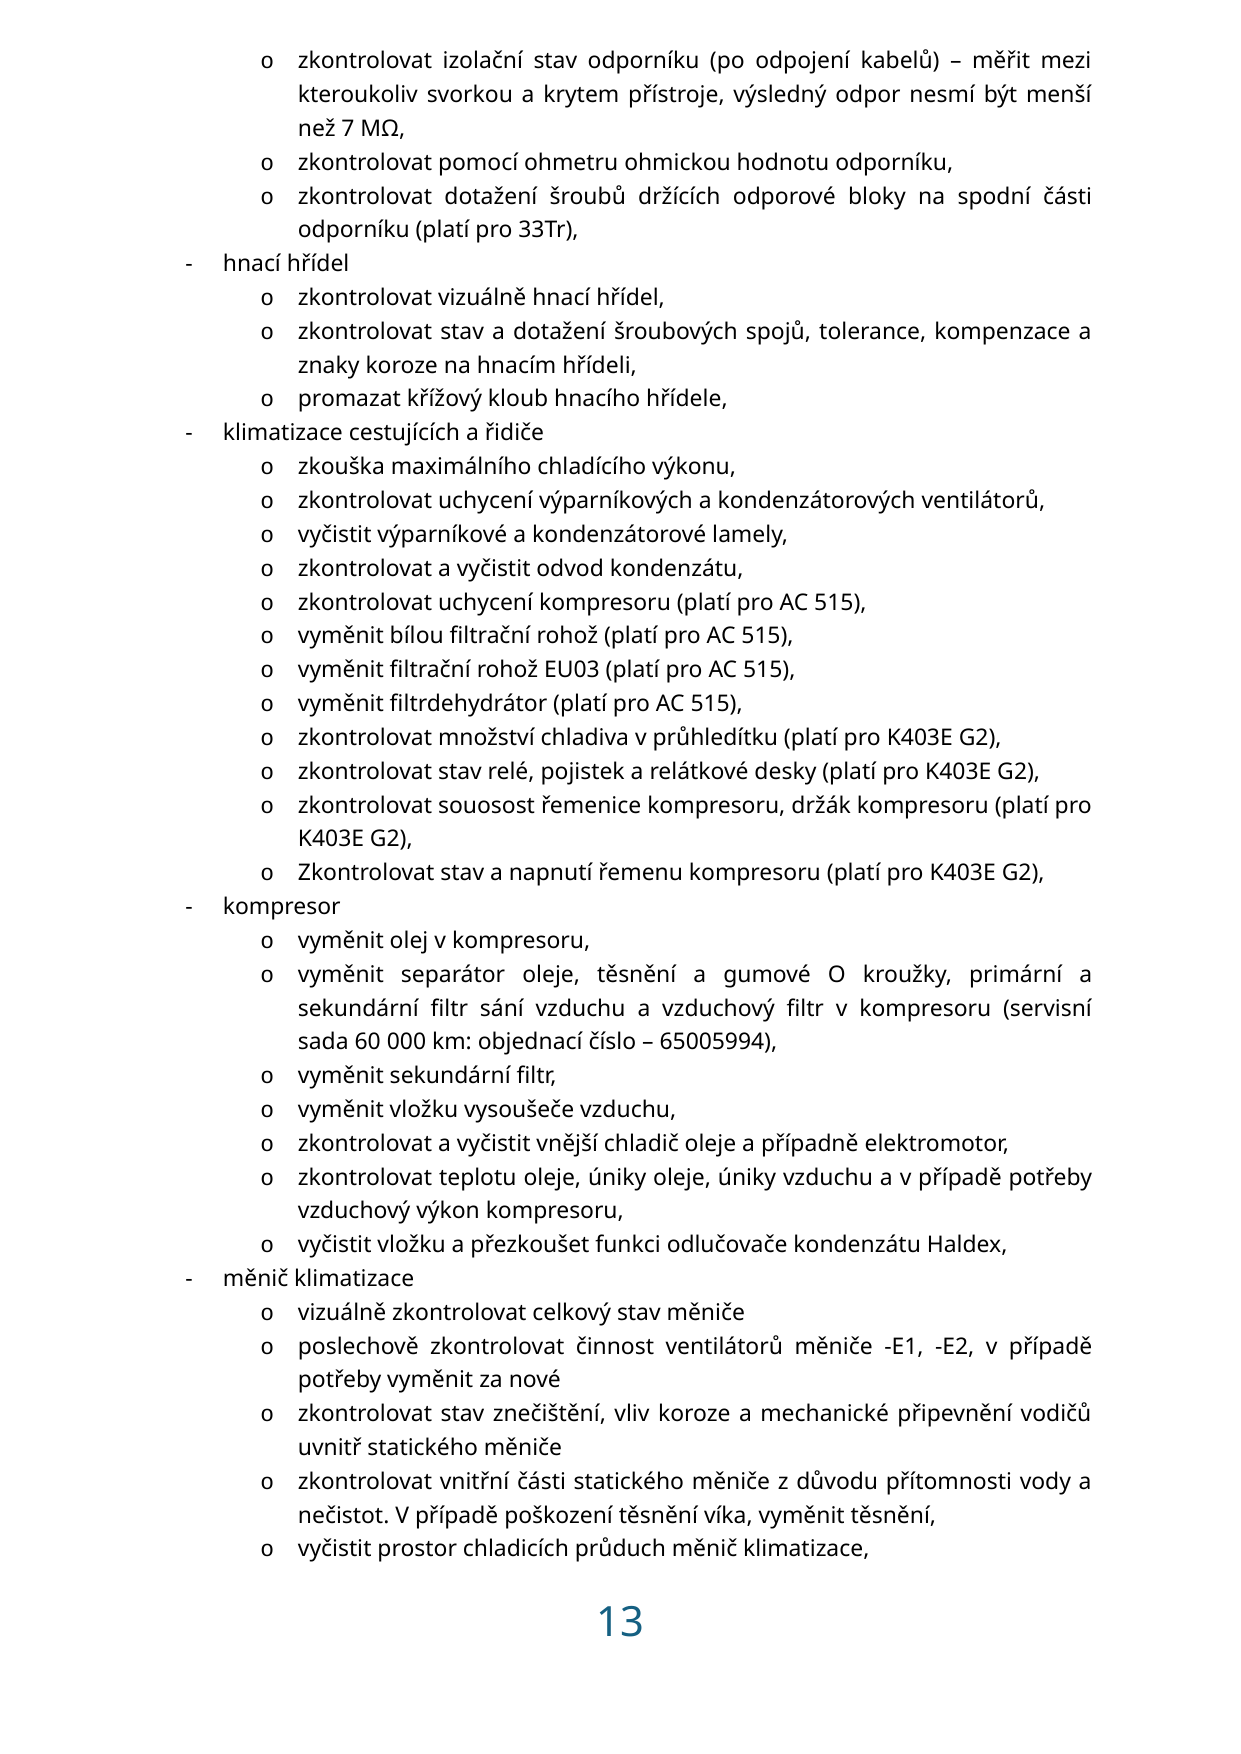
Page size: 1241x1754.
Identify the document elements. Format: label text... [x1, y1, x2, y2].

list zkontrolovat souosost řemenice kompresoru, držák kompresoru (platí pro K403E G2), [260, 788, 1093, 854]
list vyčistit výparníkové a kondenzátorové lamely, [260, 518, 1093, 549]
list kompresor [185, 890, 1093, 921]
list měnič klimatizace [185, 1262, 1093, 1293]
list vyčistit vložku a přezkoušet funkci odlučovače kondenzátu Haldex, [260, 1228, 1093, 1259]
list vyměnit bílou filtrační rohož (platí pro AC 515), [260, 619, 1093, 651]
list zkontrolovat vizuálně hnací hřídel, [260, 281, 1093, 312]
list zkontrolovat dotažení šroubů držících odporové bloky na spodní části odporníku (platí pro 33Tr), [260, 179, 1093, 245]
list vyměnit filtrdehydrátor (platí pro AC 515), [260, 687, 1093, 718]
list zkontrolovat teplotu oleje, úniky oleje, úniky vzduchu a v případě potřeby vzduchový výkon kompresoru, [260, 1161, 1093, 1226]
list zkontrolovat množství chladiva v průhledítku (platí pro K403E G2), [260, 721, 1093, 752]
list zkouška maximálního chladícího výkonu, [260, 450, 1093, 481]
list zkontrolovat uchycení výparníkových a kondenzátorových ventilátorů, [260, 484, 1093, 515]
list vyměnit sekundární filtr, [260, 1059, 1093, 1090]
list zkontrolovat izolační stav odporníku (po odpojení kabelů) – měřit mezi kteroukoliv svorkou a krytem přístroje, výsledný odpor nesmí být menší než 7 MΩ, [260, 44, 1093, 143]
list hnací hřídel [185, 247, 1093, 278]
list zkontrolovat a vyčistit odvod kondenzátu, [260, 552, 1093, 583]
list vyměnit filtrační rohož EU03 (platí pro AC 515), [260, 653, 1093, 684]
list zkontrolovat vnitřní části statického měniče z důvodu přítomnosti vody a nečistot. V případě poškození těsnění víka, vyměnit těsnění, [260, 1465, 1093, 1530]
list vyměnit olej v kompresoru, [260, 924, 1093, 955]
list vyčistit prostor chladicích průduch měnič klimatizace, [260, 1532, 1093, 1564]
list Zkontrolovat stav a napnutí řemenu kompresoru (platí pro K403E G2), [260, 856, 1093, 887]
list vizuálně zkontrolovat celkový stav měniče [260, 1296, 1093, 1327]
list zkontrolovat uchycení kompresoru (platí pro AC 515), [260, 585, 1093, 617]
list zkontrolovat stav znečištění, vliv koroze a mechanické připevnění vodičů uvnitř statického měniče [260, 1397, 1093, 1462]
list vyměnit vložku vysoušeče vzduchu, [260, 1093, 1093, 1124]
list promazat křížový kloub hnacího hřídele, [260, 382, 1093, 414]
list klimatizace cestujících a řidiče [185, 416, 1093, 447]
list vyměnit separátor oleje, těsnění a gumové O kroužky, primární a sekundární filtr sání vzduchu a vzduchový filtr v kompresoru (servisní sada 60 000 km: objednací číslo – 65005994), [260, 958, 1093, 1056]
list zkontrolovat stav relé, pojistek a relátkové desky (platí pro K403E G2), [260, 755, 1093, 786]
list zkontrolovat stav a dotažení šroubových spojů, tolerance, kompenzace a znaky koroze na hnacím hřídeli, [260, 315, 1093, 380]
list zkontrolovat pomocí ohmetru ohmickou hodnotu odporníku, [260, 146, 1093, 177]
list zkontrolovat a vyčistit vnější chladič oleje a případně elektromotor, [260, 1127, 1093, 1158]
list poslechově zkontrolovat činnost ventilátorů měniče -E1, -E2, v případě potřeby vyměnit za nové [260, 1329, 1093, 1395]
